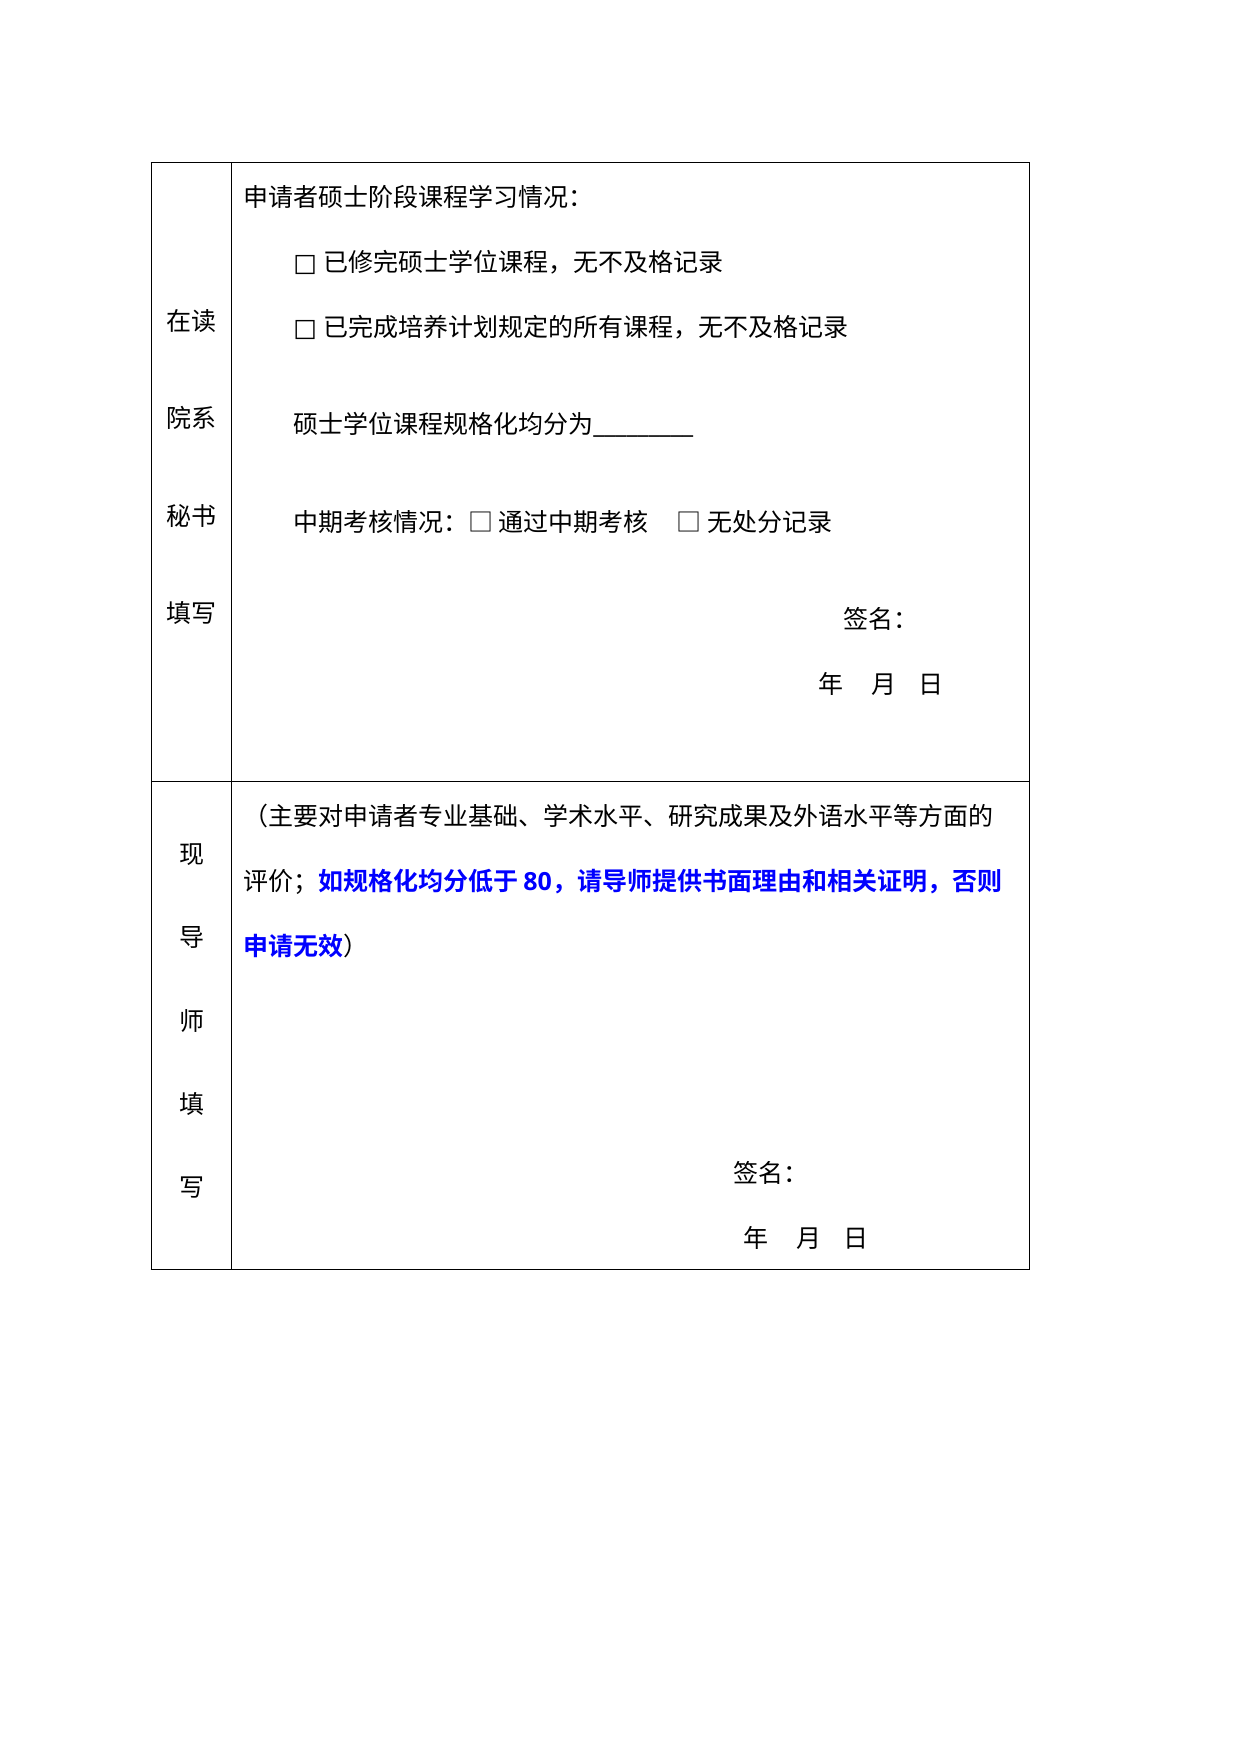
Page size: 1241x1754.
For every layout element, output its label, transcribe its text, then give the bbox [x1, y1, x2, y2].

table_cell 现 导 师 填 写 [152, 782, 231, 1269]
table_cell 在读院系秘书填写 [152, 163, 231, 781]
table_cell 申请者硕士阶段课程学习情况： □ 已修完硕士学位课程，无不及格记录 □ 已完成培养计划规定的所有课程，无不及格记录 硕士学位课程规格化均分为_________ 中期考核情况：□ 通过中期考核 □ 无处分记录 签名： 年 月 日 [232, 163, 1029, 781]
table_cell （主要对申请者专业基础、学术水平、研究成果及外语水平等方面的评价；如规格化均分低于80，请导师提供书面理由和相关证明，否则申请无效） 签名： 年 月 日 [232, 782, 1029, 1269]
